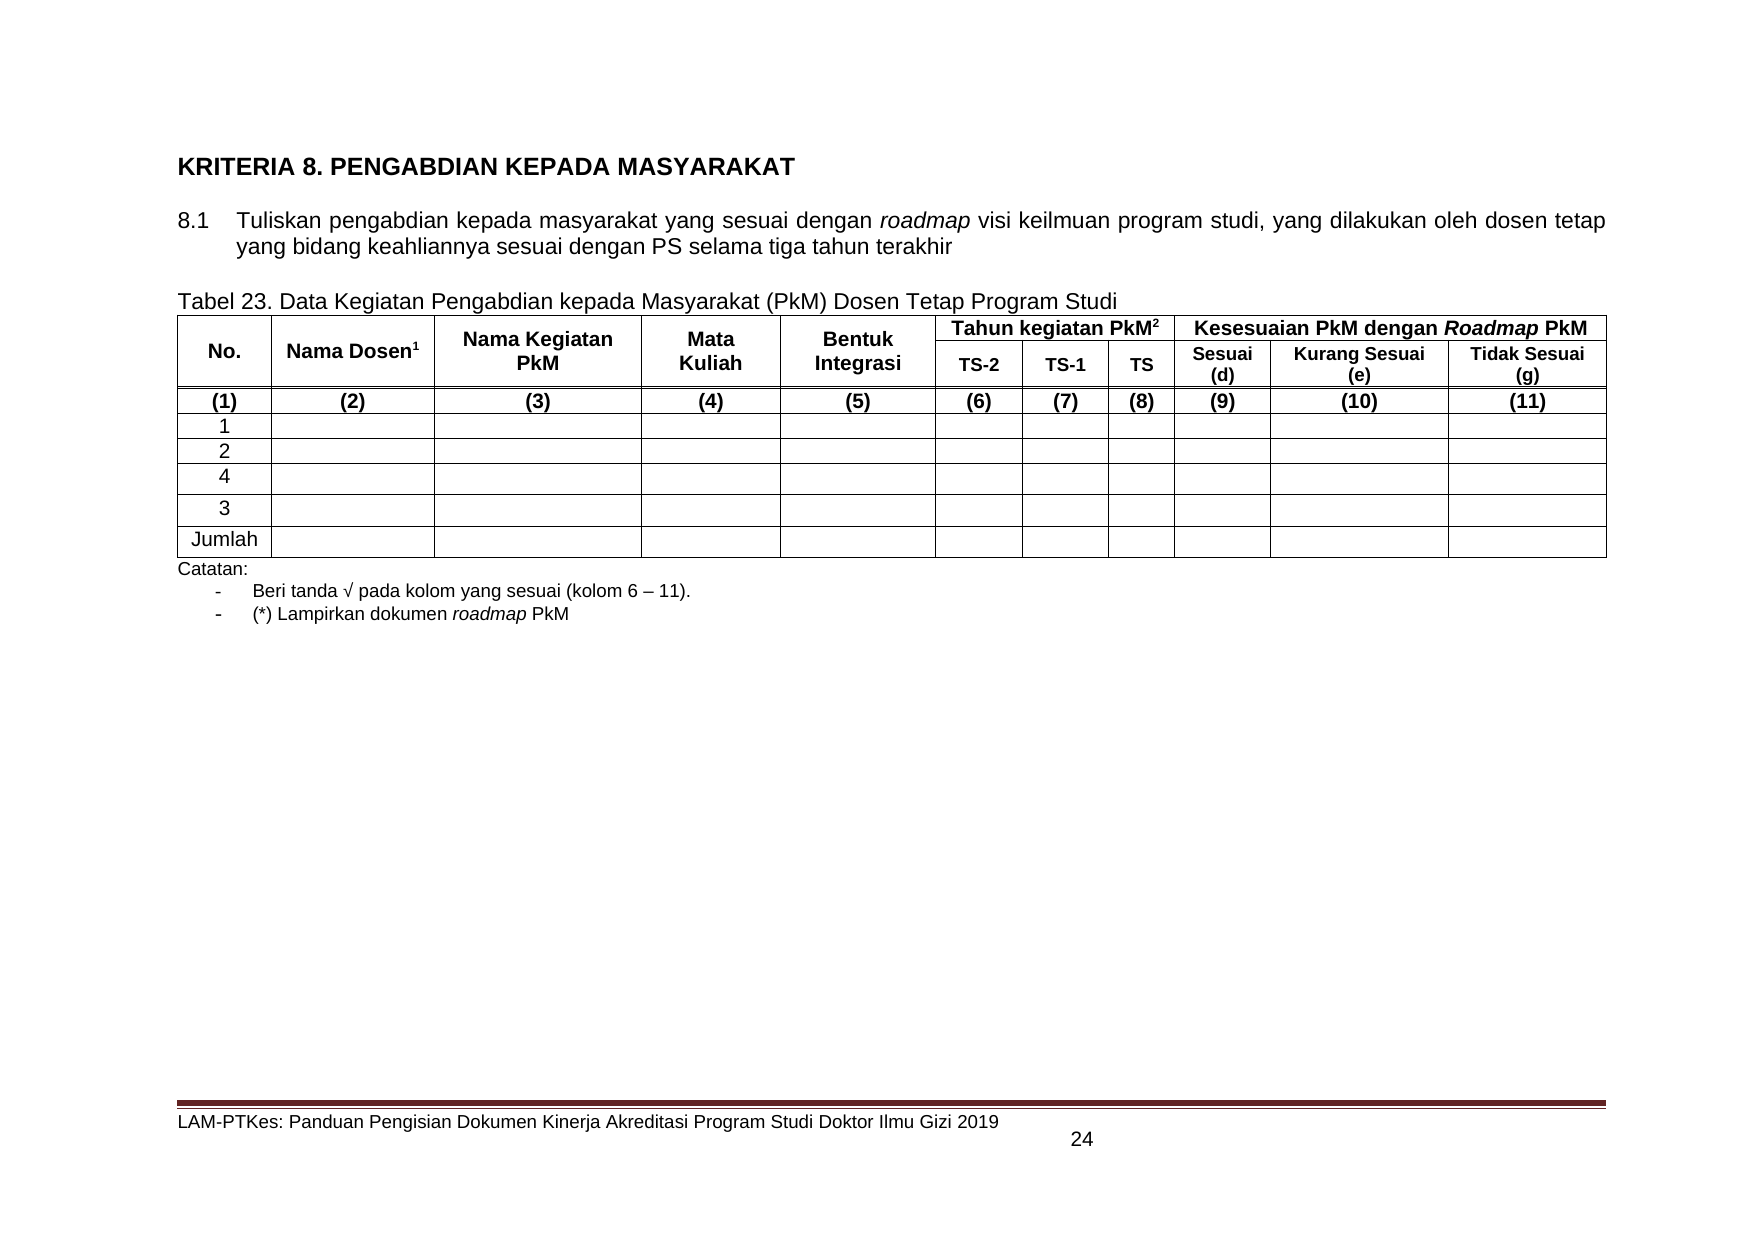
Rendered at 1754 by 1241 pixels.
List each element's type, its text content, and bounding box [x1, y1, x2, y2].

table_cell [1109, 414, 1174, 438]
table_cell [642, 439, 780, 463]
table_cell [435, 439, 641, 463]
table_cell TS-1 [1023, 341, 1108, 386]
table_cell [435, 527, 641, 557]
table_cell [642, 527, 780, 557]
table_cell [1023, 439, 1108, 463]
table_cell (5) [781, 389, 935, 413]
table_cell [272, 439, 434, 463]
text Catatan: [177, 558, 1606, 579]
table_cell (4) [642, 389, 780, 413]
table_cell (9) [1175, 389, 1270, 413]
table_cell [1175, 439, 1270, 463]
table_cell [642, 414, 780, 438]
table_cell [936, 464, 1022, 494]
table_cell TS [1109, 341, 1174, 386]
table_cell [1175, 464, 1270, 494]
table_cell [1271, 495, 1448, 526]
subtitle KRITERIA 8. PENGABDIAN KEPADA MASYARAKAT [177, 152, 1606, 180]
table_cell (10) [1271, 389, 1448, 413]
table_cell [1023, 495, 1108, 526]
table_cell (6) [936, 389, 1022, 413]
table_cell (1) [178, 389, 271, 413]
table_header Tahun kegiatan PkM2 [936, 316, 1174, 339]
table_cell [1175, 527, 1270, 557]
table_cell (11) [1449, 389, 1606, 413]
table_cell [272, 495, 434, 526]
table_cell [781, 464, 935, 494]
table_cell [435, 464, 641, 494]
table_cell [1271, 414, 1448, 438]
table_cell Kurang Sesuai (e) [1271, 341, 1448, 386]
table_cell (8) [1109, 389, 1174, 413]
list Beri tanda √ pada kolom yang sesuai (kolom 6 – 11). [215, 579, 1606, 601]
table_cell [936, 527, 1022, 557]
table_cell [781, 439, 935, 463]
table_cell [1449, 464, 1606, 494]
table_cell [1175, 495, 1270, 526]
table_header No. [178, 316, 271, 386]
table_cell Tidak Sesuai (g) [1449, 341, 1606, 386]
table_cell 3 [178, 495, 271, 526]
table_cell [1023, 464, 1108, 494]
table_cell [1109, 495, 1174, 526]
table_cell [936, 439, 1022, 463]
table_cell [642, 495, 780, 526]
table_cell 4 [178, 464, 271, 494]
table_cell [1109, 439, 1174, 463]
table_cell [936, 414, 1022, 438]
table_cell [1109, 464, 1174, 494]
table_cell [642, 464, 780, 494]
table_cell (2) [272, 389, 434, 413]
table_cell [1449, 527, 1606, 557]
text Tabel 23. Data Kegiatan Pengabdian kepada Masyarakat (PkM) Dosen Tetap Program Studi [177, 288, 1606, 314]
table_cell (3) [435, 389, 641, 413]
table_cell [1449, 439, 1606, 463]
table_cell Sesuai (d) [1175, 341, 1270, 386]
table_cell [1271, 527, 1448, 557]
table_header Kesesuaian PkM dengan Roadmap PkM [1175, 316, 1606, 339]
text 8.1 Tuliskan pengabdian kepada masyarakat yang sesuai dengan roadmap visi keilmuan program studi, yang dilakukan oleh dosen tetap yang bidang keahliannya sesuai dengan PS selama tiga tahun terakhir [177, 207, 1606, 259]
table_header Mata Kuliah [642, 316, 780, 386]
table_cell [1271, 439, 1448, 463]
table_cell [1023, 414, 1108, 438]
table_cell Jumlah [178, 527, 271, 557]
table_cell [1449, 495, 1606, 526]
table_cell [1271, 464, 1448, 494]
table_header Nama Dosen1 [272, 316, 434, 386]
table_header Bentuk Integrasi [781, 316, 935, 386]
table_cell TS-2 [936, 341, 1022, 386]
table_cell [435, 495, 641, 526]
table_cell [272, 464, 434, 494]
table_cell [435, 414, 641, 438]
table_cell [936, 495, 1022, 526]
table_cell 1 [178, 414, 271, 438]
table_cell 2 [178, 439, 271, 463]
table_cell [1109, 527, 1174, 557]
table_cell [1175, 414, 1270, 438]
table_cell [781, 495, 935, 526]
table_header Nama Kegiatan PkM [435, 316, 641, 386]
table_cell [1023, 527, 1108, 557]
list (*) Lampirkan dokumen roadmap PkM [215, 601, 1606, 625]
table_cell [272, 527, 434, 557]
table_cell [1449, 414, 1606, 438]
table_cell (7) [1023, 389, 1108, 413]
table_cell [781, 527, 935, 557]
table_cell [272, 414, 434, 438]
table_cell [781, 414, 935, 438]
